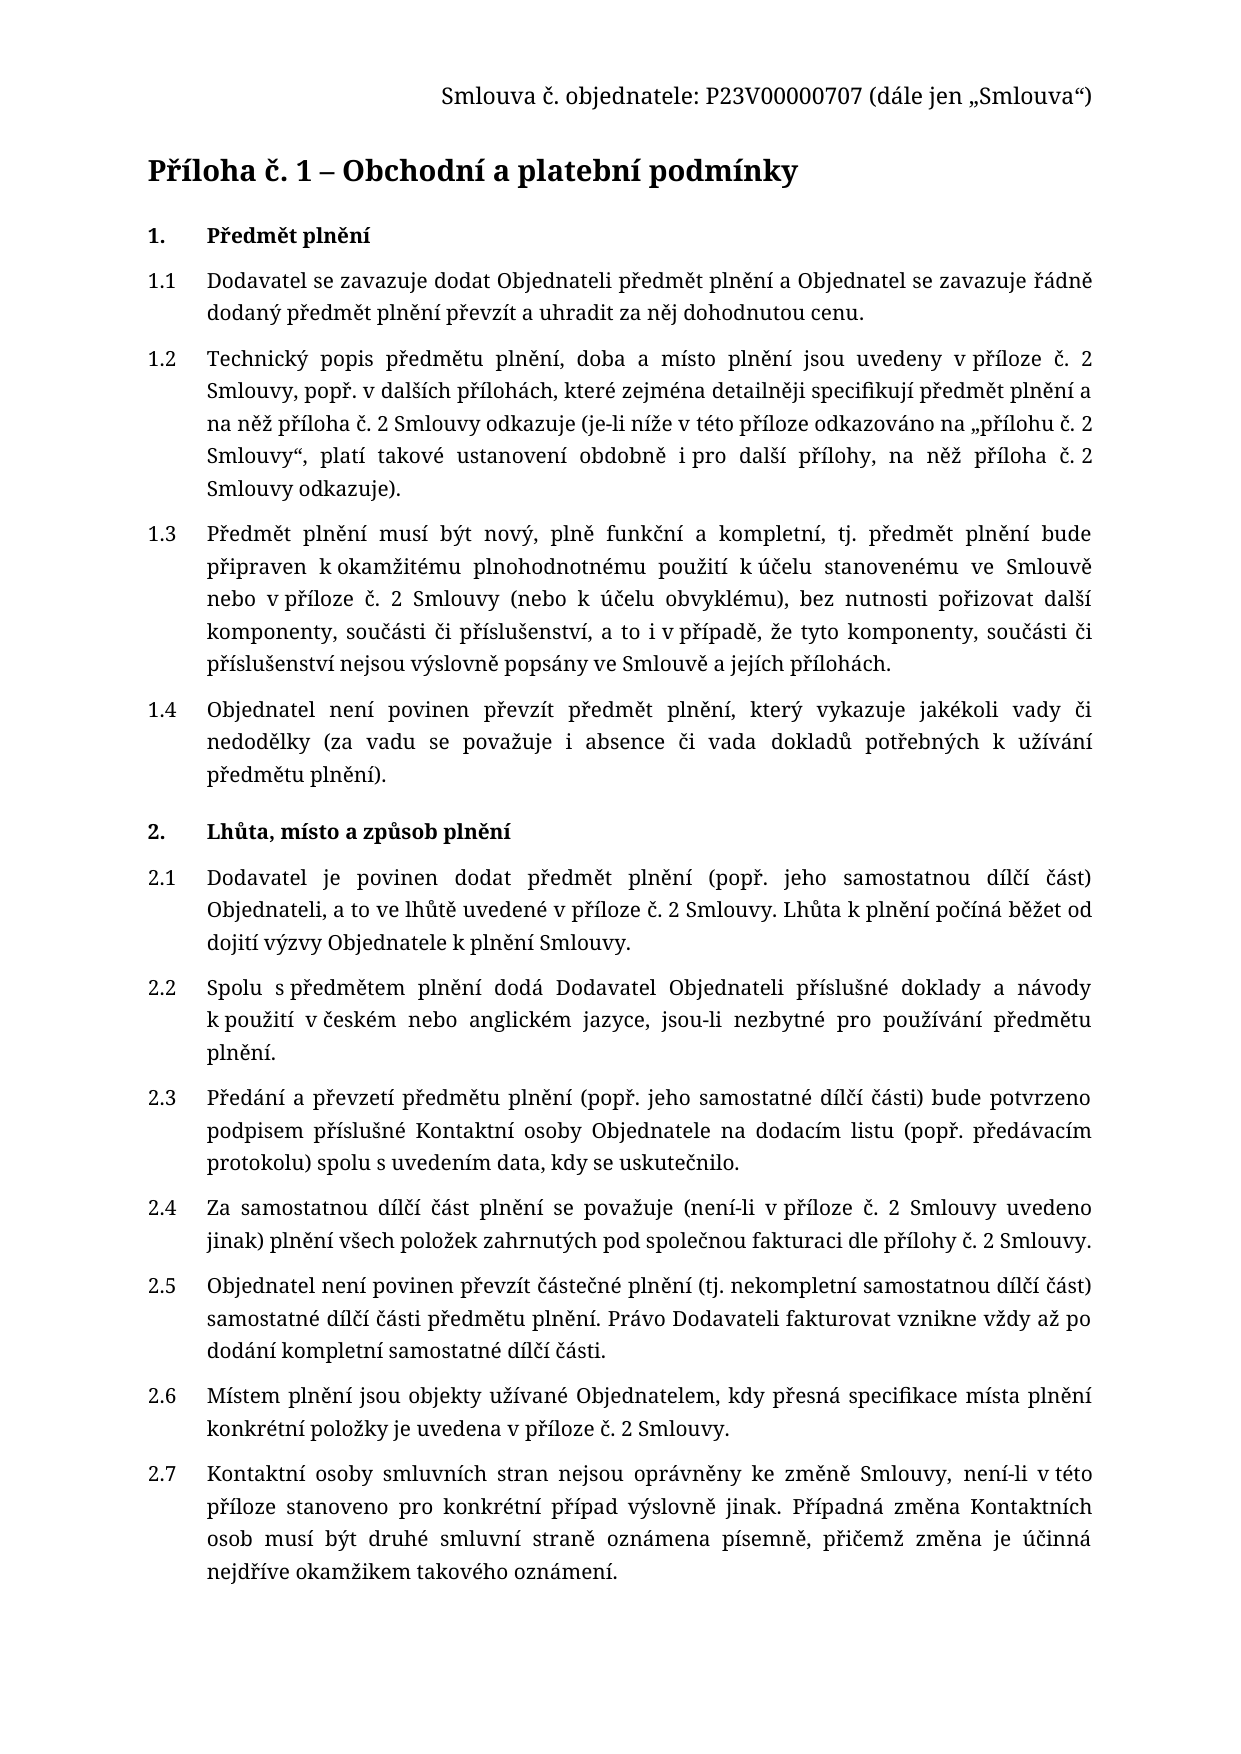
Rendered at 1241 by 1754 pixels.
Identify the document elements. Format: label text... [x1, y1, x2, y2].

list Předmět plnění musí být nový, plně funkční a kompletní, tj. předmět plnění bude připraven k okamžitému plnohodnotnému použití k účelu stanovenému ve Smlouvě nebo v příloze č. 2 Smlouvy (nebo k účelu obvyklému), bez nutnosti pořizovat další komponenty, součásti či příslušenství, a to i v případě, že tyto komponenty, součásti či příslušenství nejsou výslovně popsány ve Smlouvě a jejích přílohách. [148, 519, 1093, 678]
list Kontaktní osoby smluvních stran nejsou oprávněny ke změně Smlouvy, není-li v této příloze stanoveno pro konkrétní případ výslovně jinak. Případná změna Kontaktních osob musí být druhé smluvní straně oznámena písemně, přičemž změna je účinná nejdříve okamžikem takového oznámení. [148, 1459, 1093, 1586]
list Předání a převzetí předmětu plnění (popř. jeho samostatné dílčí části) bude potvrzeno podpisem příslušné Kontaktní osoby Objednatele na dodacím listu (popř. předávacím protokolu) spolu s uvedením data, kdy se uskutečnilo. [148, 1083, 1093, 1177]
list Místem plnění jsou objekty užívané Objednatelem, kdy přesná specifikace místa plnění konkrétní položky je uvedena v příloze č. 2 Smlouvy. [148, 1382, 1093, 1443]
list Objednatel není povinen převzít částečné plnění (tj. nekompletní samostatnou dílčí část) samostatné dílčí části předmětu plnění. Právo Dodavateli fakturovat vznikne vždy až po dodání kompletní samostatné dílčí části. [148, 1271, 1093, 1365]
list Objednatel není povinen převzít předmět plnění, který vykazuje jakékoli vady či nedodělky (za vadu se považuje i absence či vada dokladů potřebných k užívání předmětu plnění). [148, 695, 1093, 788]
list Za samostatnou dílčí část plnění se považuje (není-li v příloze č. 2 Smlouvy uvedeno jinak) plnění všech položek zahrnutých pod společnou fakturaci dle přílohy č. 2 Smlouvy. [148, 1193, 1093, 1254]
list Lhůta, místo a způsob plnění [148, 817, 1093, 846]
list Technický popis předmětu plnění, doba a místo plnění jsou uvedeny v příloze č. 2 Smlouvy, popř. v dalších přílohách, které zejména detailněji specifikují předmět plnění a na něž příloha č. 2 Smlouvy odkazuje (je-li níže v této příloze odkazováno na „přílohu č. 2 Smlouvy“, platí takové ustanovení obdobně i pro další přílohy, na něž příloha č. 2 Smlouvy odkazuje). [148, 344, 1093, 502]
list Dodavatel je povinen dodat předmět plnění (popř. jeho samostatnou dílčí část) Objednateli, a to ve lhůtě uvedené v příloze č. 2 Smlouvy. Lhůta k plnění počíná běžet od dojití výzvy Objednatele k plnění Smlouvy. [148, 863, 1093, 956]
text Příloha č. 1 – Obchodní a platební podmínky [148, 150, 1093, 190]
list Dodavatel se zavazuje dodat Objednateli předmět plnění a Objednatel se zavazuje řádně dodaný předmět plnění převzít a uhradit za něj dohodnutou cenu. [148, 266, 1093, 327]
list Spolu s předmětem plnění dodá Dodavatel Objednateli příslušné doklady a návody k použití v českém nebo anglickém jazyce, jsou-li nezbytné pro používání předmětu plnění. [148, 973, 1093, 1067]
list Předmět plnění [148, 221, 1093, 249]
